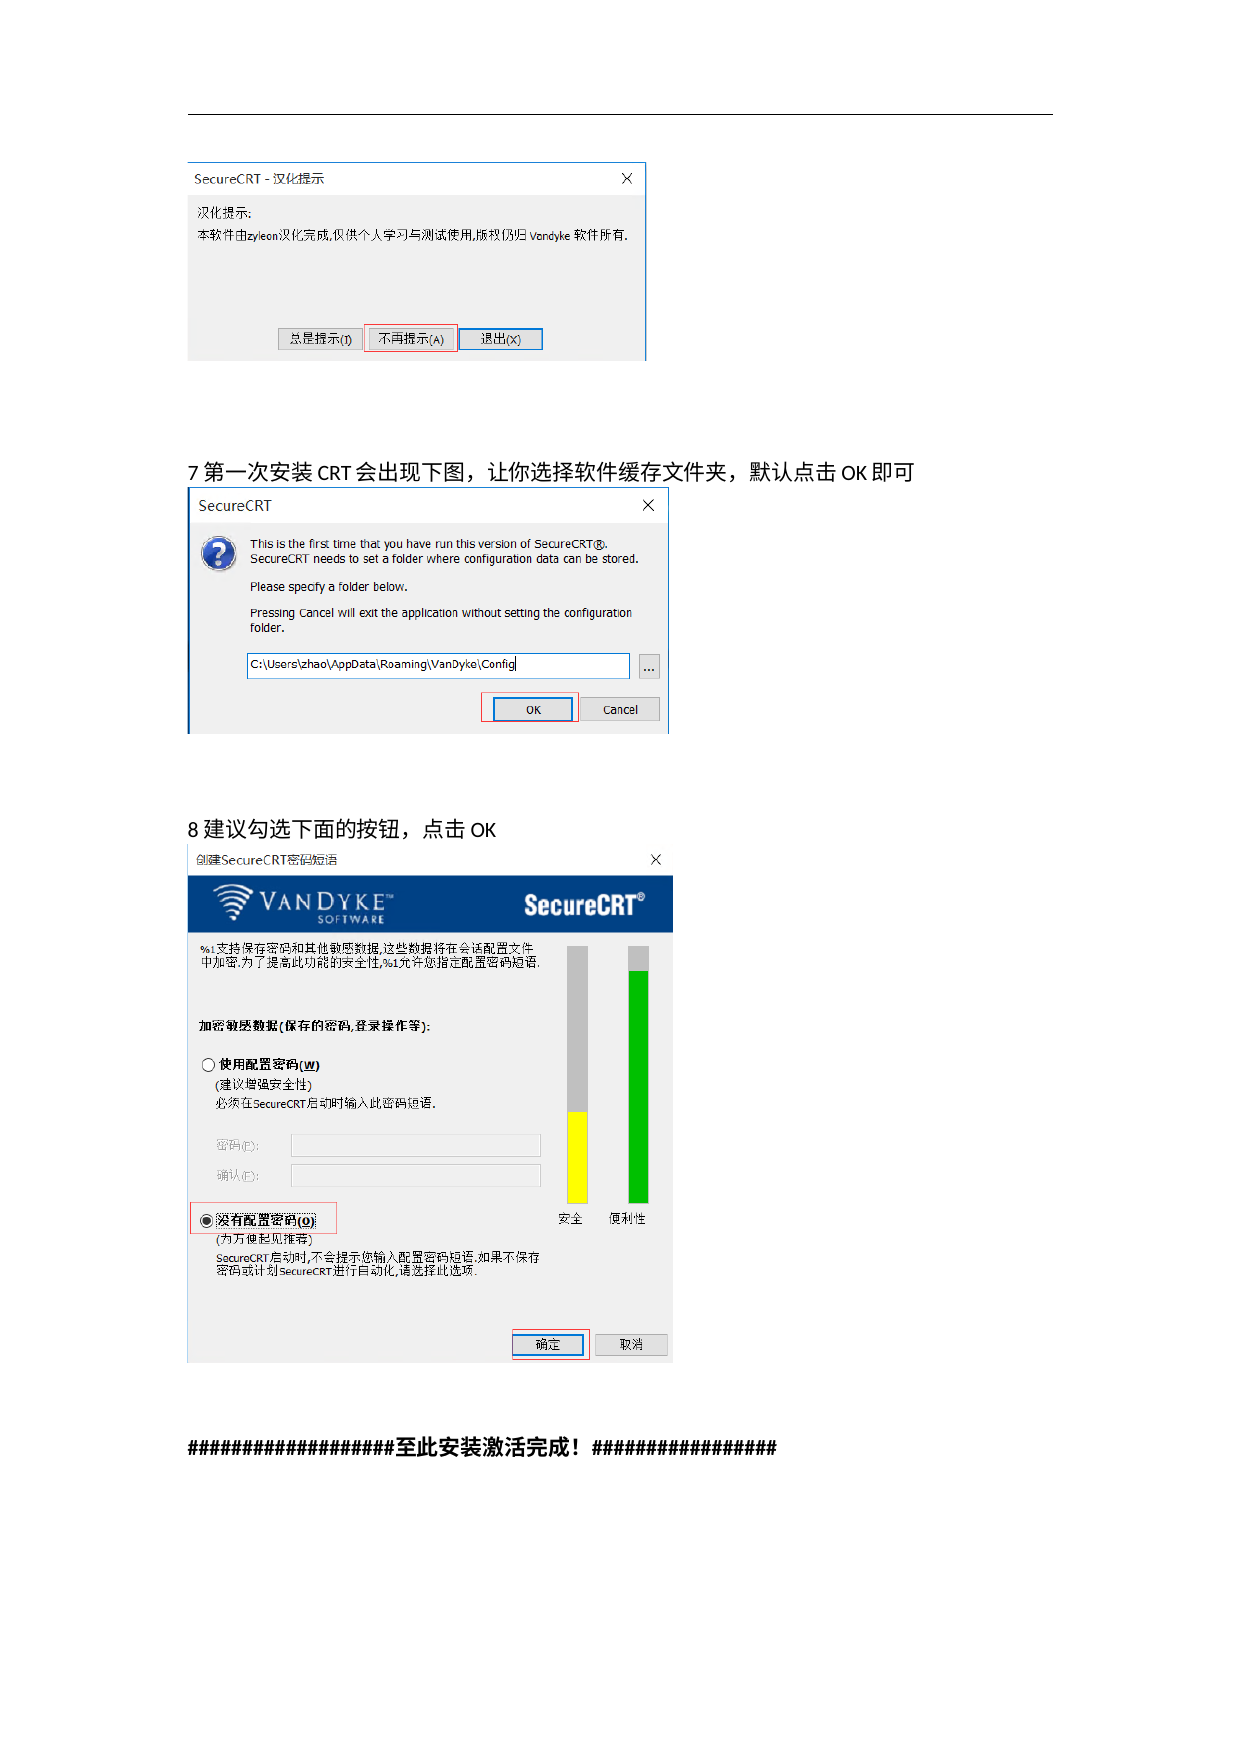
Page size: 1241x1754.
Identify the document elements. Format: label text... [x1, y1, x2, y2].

text 7 第一次安装CRT会出现下图，让你选择软件缓存文件夹，默认点击OK即可 [187, 454, 1053, 487]
text 8 建议勾选下面的按钮，点击OK [187, 812, 1053, 844]
picture [187, 162, 647, 361]
picture [187, 844, 673, 1363]
text ###################至此安装激活完成！################# [187, 1429, 1053, 1462]
picture [187, 487, 669, 734]
